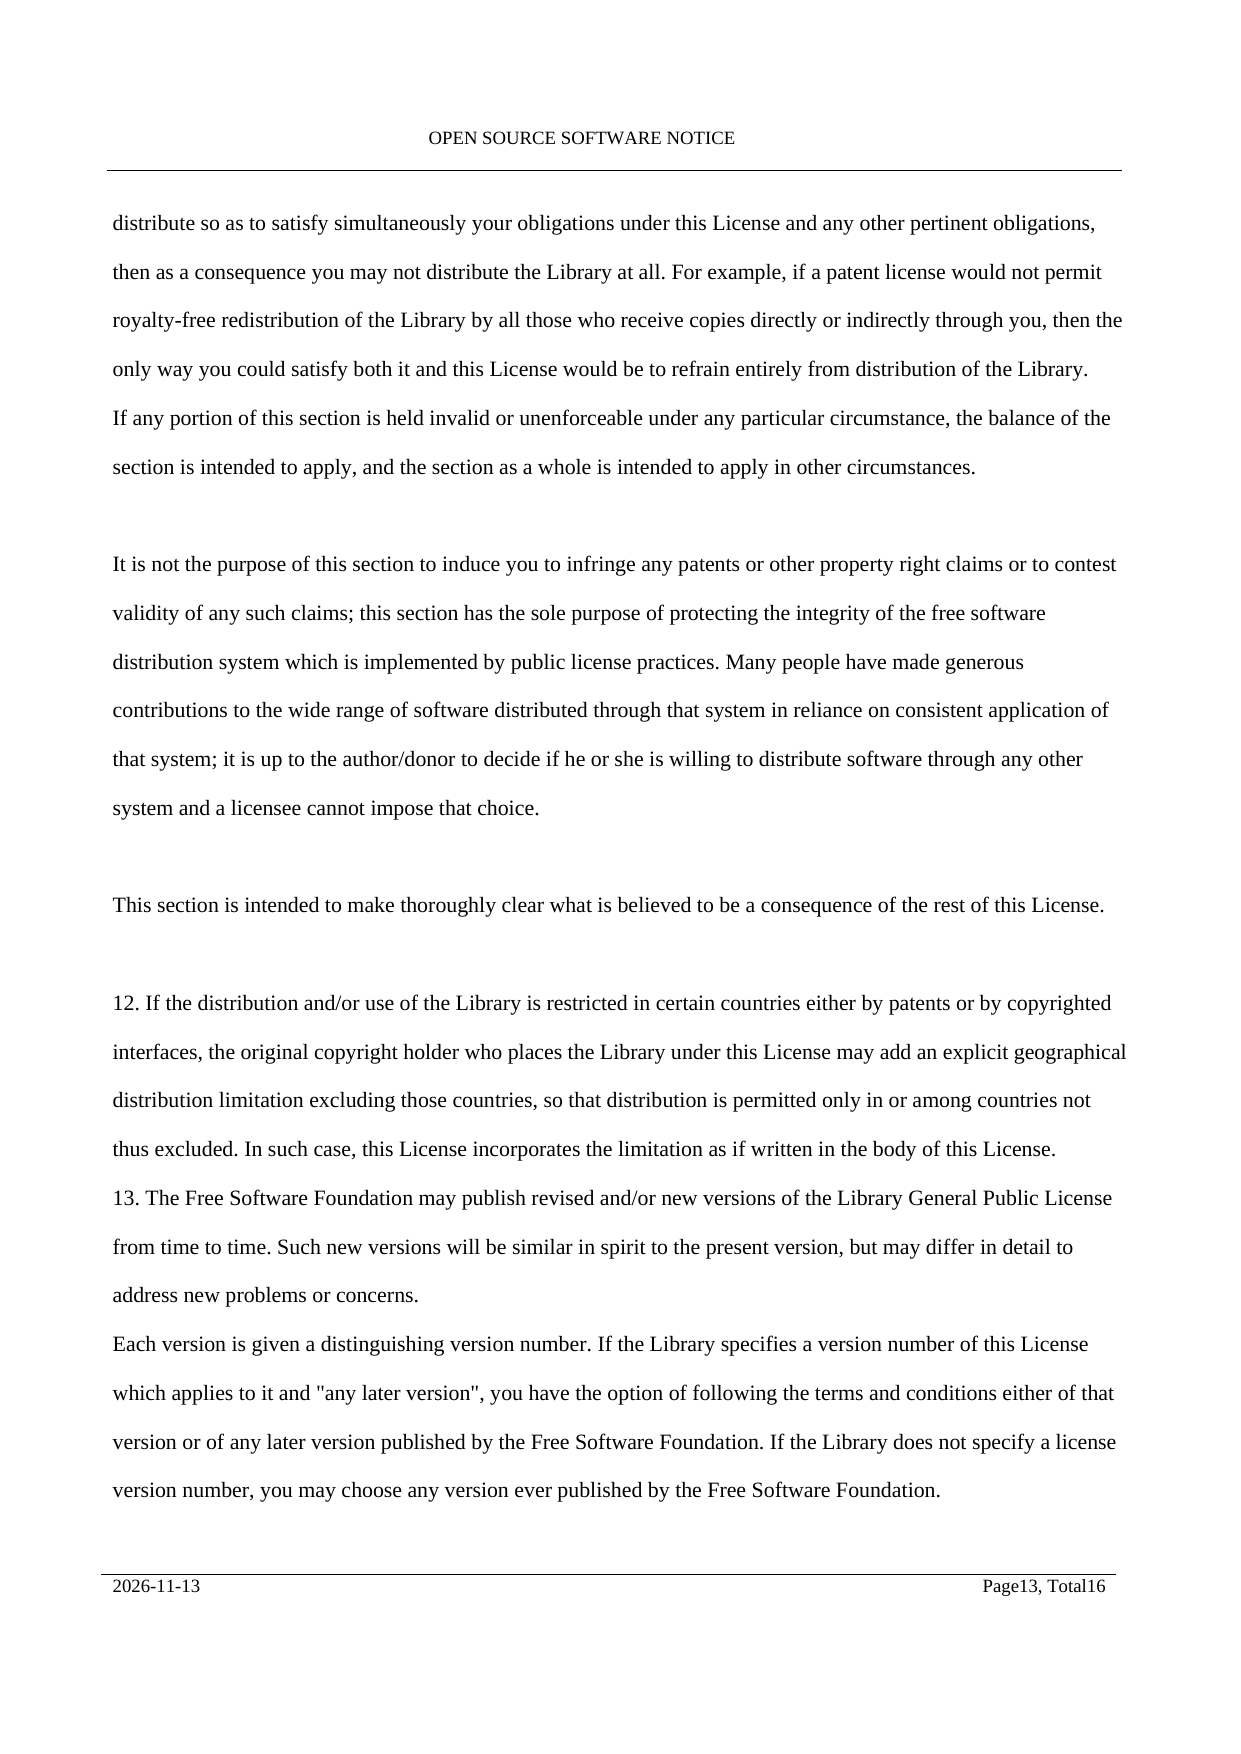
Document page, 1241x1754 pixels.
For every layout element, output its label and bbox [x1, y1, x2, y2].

text [112, 206, 1128, 1506]
